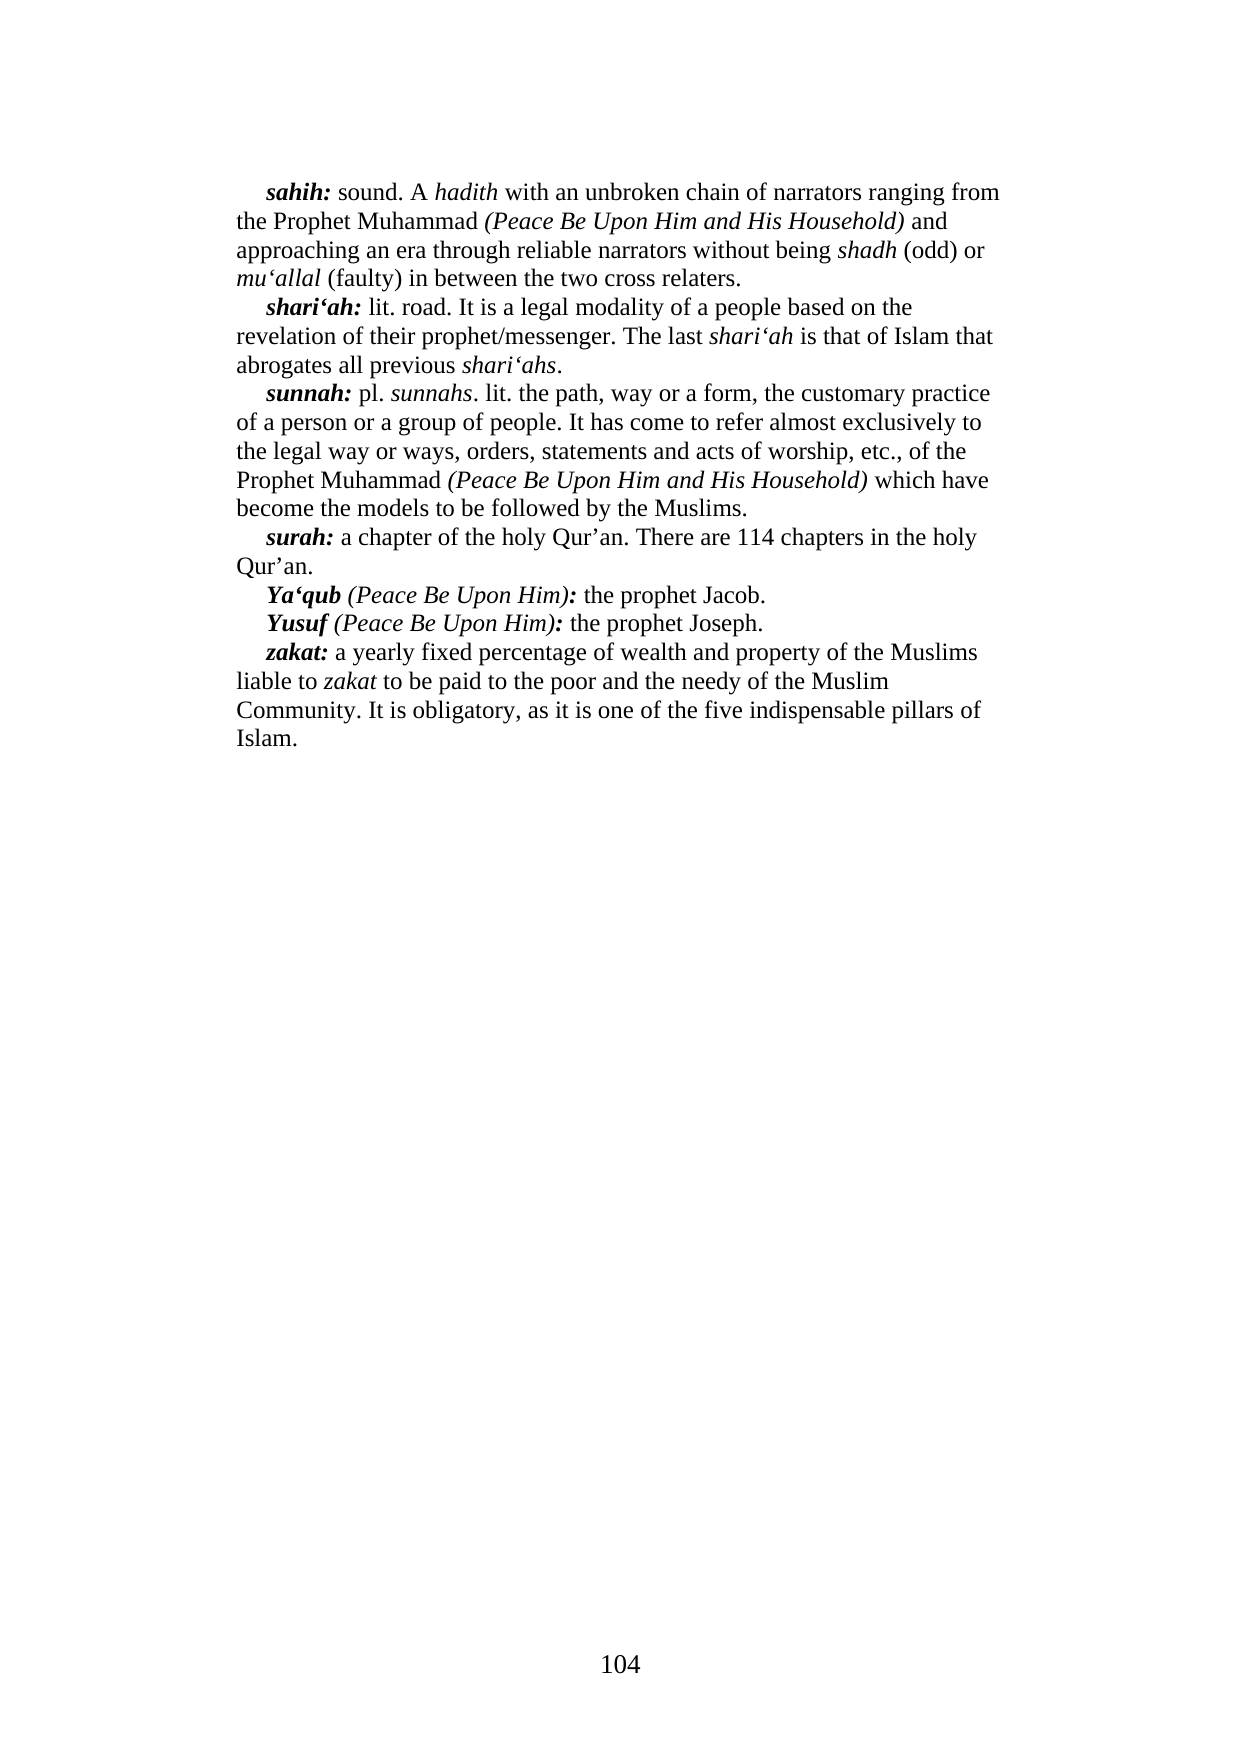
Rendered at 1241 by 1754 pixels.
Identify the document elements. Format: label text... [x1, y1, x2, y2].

text Yusuf (Peace Be Upon Him): the prophet Joseph. [236, 608, 1004, 637]
text surah: a chapter of the holy Qur’an. There are 114 chapters in the holy Qur’an. [236, 522, 1004, 580]
text zakat: a yearly fixed percentage of wealth and property of the Muslims liable to zakat to be paid to the poor and the needy of the Muslim Community. It is obligatory, as it is one of the five indispensable pillars of Islam. [236, 637, 1004, 752]
text shari‘ah: lit. road. It is a legal modality of a people based on the revelation of their prophet/messenger. The last shari‘ah is that of Islam that abrogates all previous shari‘ahs. [236, 292, 1004, 378]
text sahih: sound. A hadith with an unbroken chain of narrators ranging from the Prophet Muhammad (Peace Be Upon Him and His Household) and approaching an era through reliable narrators without being shadh (odd) or mu‘allal (faulty) in between the two cross relaters. [236, 177, 1004, 292]
text Ya‘qub (Peace Be Upon Him): the prophet Jacob. [236, 580, 1004, 608]
text sunnah: pl. sunnahs. lit. the path, way or a form, the customary practice of a person or a group of people. It has come to refer almost exclusively to the legal way or ways, orders, statements and acts of worship, etc., of the Prophet Muhammad (Peace Be Upon Him and His Household) which have become the models to be followed by the Muslims. [236, 378, 1004, 522]
